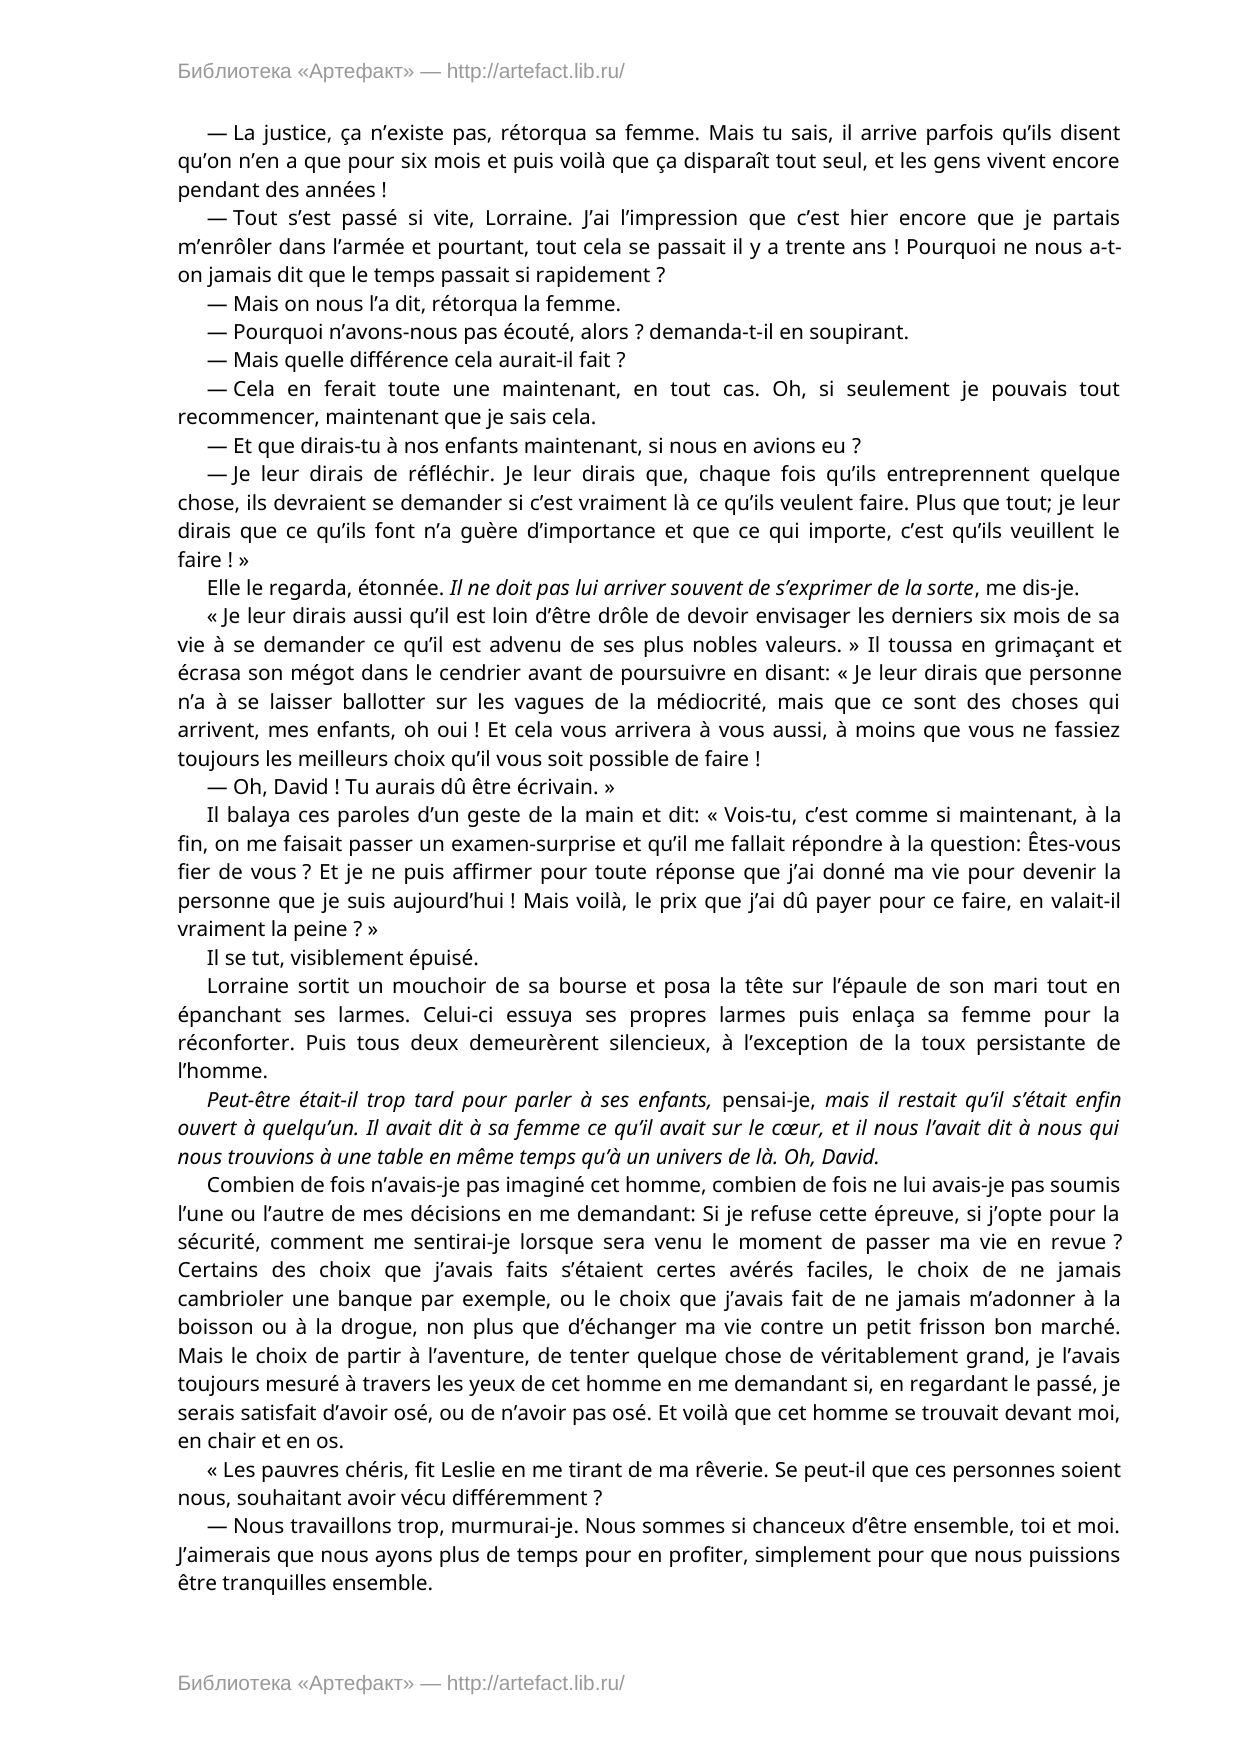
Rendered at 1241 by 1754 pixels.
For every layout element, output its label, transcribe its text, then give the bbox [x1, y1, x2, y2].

text — Et que dirais-tu à nos enfants maintenant, si nous en avions eu ? [177, 431, 1122, 459]
text Il se tut, visiblement épuisé. [177, 943, 1122, 971]
text Peut-être était-il trop tard pour parler à ses enfants, pensai-je, mais il restait qu’il s’était enfin ouvert à quelqu’un. Il avait dit à sa femme ce qu’il avait sur le cœur, et il nous l’avait dit à nous qui nous trouvions à une table en même temps qu’à un univers de là. Oh, David. [177, 1085, 1122, 1170]
text Elle le regarda, étonnée. Il ne doit pas lui arriver souvent de s’exprimer de la sorte, me dis-je. [177, 573, 1122, 602]
text — Tout s’est passé si vite, Lorraine. J’ai l’impression que c’est hier encore que je partais m’enrôler dans l’armée et pourtant, tout cela se passait il y a trente ans ! Pourquoi ne nous a-t-on jamais dit que le temps passait si rapidement ? [177, 203, 1122, 289]
text — Je leur dirais de réfléchir. Je leur dirais que, chaque fois qu’ils entreprennent quelque chose, ils devraient se demander si c’est vraiment là ce qu’ils veulent faire. Plus que tout; je leur dirais que ce qu’ils font n’a guère d’importance et que ce qui importe, c’est qu’ils veuillent le faire ! » [177, 459, 1122, 573]
text — Oh, David ! Tu aurais dû être écrivain. » [177, 772, 1122, 801]
text Lorraine sortit un mouchoir de sa bourse et posa la tête sur l’épaule de son mari tout en épanchant ses larmes. Celui-ci essuya ses propres larmes puis enlaça sa femme pour la réconforter. Puis tous deux demeurèrent silencieux, à l’exception de la toux persistante de l’homme. [177, 971, 1122, 1085]
text — Cela en ferait toute une maintenant, en tout cas. Oh, si seulement je pouvais tout recommencer, maintenant que je sais cela. [177, 374, 1122, 431]
text « Je leur dirais aussi qu’il est loin d’être drôle de devoir envisager les derniers six mois de sa vie à se demander ce qu’il est advenu de ses plus nobles valeurs. » Il toussa en grimaçant et écrasa son mégot dans le cendrier avant de poursuivre en disant: « Je leur dirais que personne n’a à se laisser ballotter sur les vagues de la médiocrité, mais que ce sont des choses qui arrivent, mes enfants, oh oui ! Et cela vous arrivera à vous aussi, à moins que vous ne fassiez toujours les meilleurs choix qu’il vous soit possible de faire ! [177, 602, 1122, 772]
text Il balaya ces paroles d’un geste de la main et dit: « Vois-tu, c’est comme si maintenant, à la fin, on me faisait passer un examen-surprise et qu’il me fallait répondre à la question: Êtes-vous fier de vous ? Et je ne puis affirmer pour toute réponse que j’ai donné ma vie pour devenir la personne que je suis aujourd’hui ! Mais voilà, le prix que j’ai dû payer pour ce faire, en valait-il vraiment la peine ? » [177, 801, 1122, 943]
text Combien de fois n’avais-je pas imaginé cet homme, combien de fois ne lui avais-je pas soumis l’une ou l’autre de mes décisions en me demandant: Si je refuse cette épreuve, si j’opte pour la sécurité, comment me sentirai-je lorsque sera venu le moment de passer ma vie en revue ? Certains des choix que j’avais faits s’étaient certes avérés faciles, le choix de ne jamais cambrioler une banque par exemple, ou le choix que j’avais fait de ne jamais m’adonner à la boisson ou à la drogue, non plus que d’échanger ma vie contre un petit frisson bon marché. Mais le choix de partir à l’aventure, de tenter quelque chose de véritablement grand, je l’avais toujours mesuré à travers les yeux de cet homme en me demandant si, en regardant le passé, je serais satisfait d’avoir osé, ou de n’avoir pas osé. Et voilà que cet homme se trouvait devant moi, en chair et en os. [177, 1170, 1122, 1455]
text — Pourquoi n’avons-nous pas écouté, alors ? demanda-t-il en soupirant. [177, 317, 1122, 346]
text — Mais quelle différence cela aurait-il fait ? [177, 346, 1122, 374]
text — Mais on nous l’a dit, rétorqua la femme. [177, 289, 1122, 317]
text « Les pauvres chéris, fit Leslie en me tirant de ma rêverie. Se peut-il que ces personnes soient nous, souhaitant avoir vécu différemment ? [177, 1455, 1122, 1512]
text — La justice, ça n’existe pas, rétorqua sa femme. Mais tu sais, il arrive parfois qu’ils disent qu’on n’en a que pour six mois et puis voilà que ça disparaît tout seul, et les gens vivent encore pendant des années ! [177, 118, 1122, 203]
text — Nous travaillons trop, murmurai-je. Nous sommes si chanceux d’être ensemble, toi et moi. J’aimerais que nous ayons plus de temps pour en profiter, simplement pour que nous puissions être tranquilles ensemble. [177, 1512, 1122, 1597]
